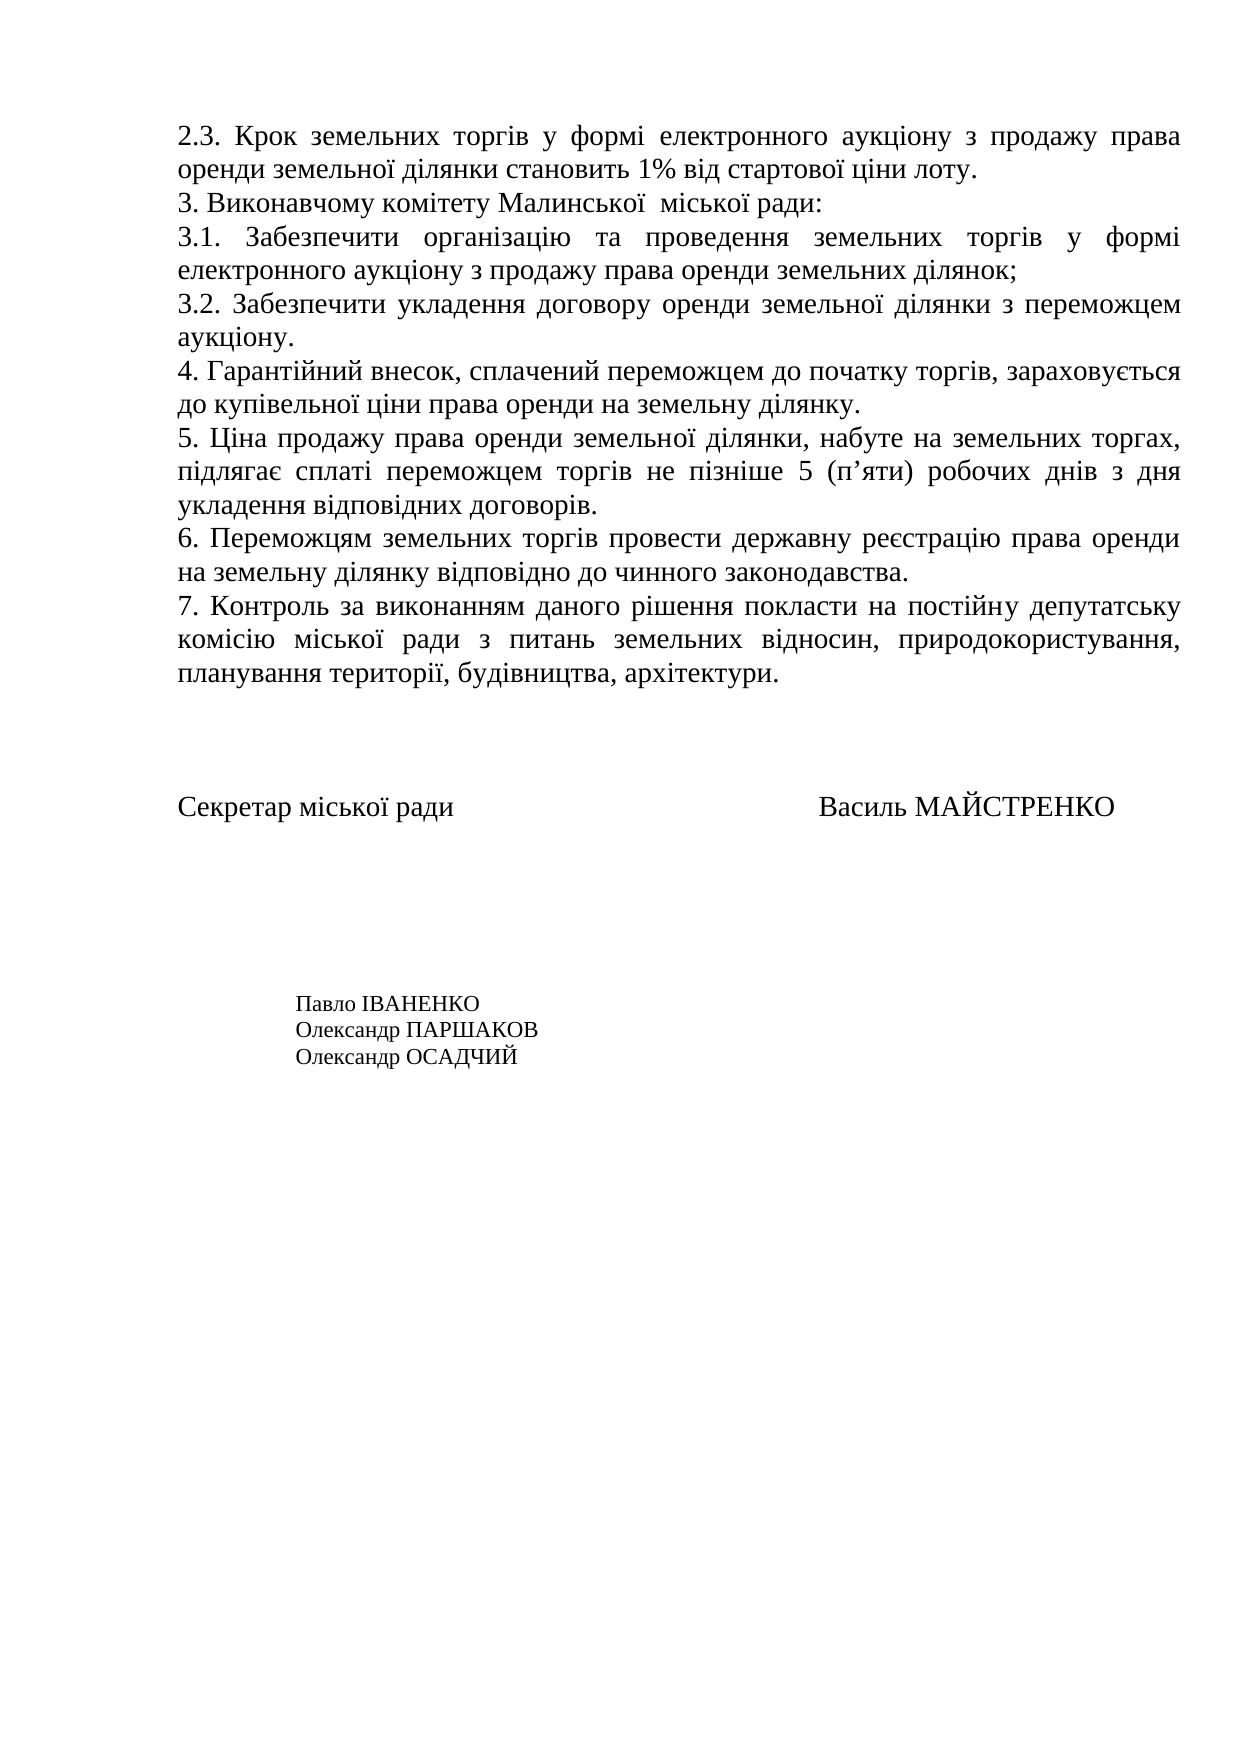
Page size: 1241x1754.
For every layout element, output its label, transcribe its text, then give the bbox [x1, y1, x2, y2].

text 6. Переможцям земельних торгів провести державну реєстрацію права оренди на земельну ділянку відповідно до чинного законодавства. [177, 521, 1181, 588]
text 3. Виконавчому комітету Малинської міської ради: [177, 185, 1181, 219]
text Олександр ПАРШАКОВ [295, 1017, 1181, 1043]
text 5. Ціна продажу права оренди земельної ділянки, набуте на земельних торгах, підлягає сплаті переможцем торгів не пізніше 5 (п’яти) робочих днів з дня укладення відповідних договорів. [177, 420, 1181, 521]
text 3.2. Забезпечити укладення договору оренди земельної ділянки з переможцем аукціону. [177, 286, 1181, 353]
text Павло ІВАНЕНКО [295, 990, 1181, 1017]
text 2.3. Крок земельних торгів у формі електронного аукціону з продажу права оренди земельної ділянки становить 1% від стартової ціни лоту. [177, 118, 1181, 185]
text 7. Контроль за виконанням даного рішення покласти на постійну депутатську комісію міської ради з питань земельних відносин, природокористування, планування території, будівництва, архітектури. [177, 588, 1181, 688]
text Секретар міської ради Василь МАЙСТРЕНКО [177, 789, 1181, 822]
text Олександр ОСАДЧИЙ [295, 1043, 1181, 1069]
text 3.1. Забезпечити організацію та проведення земельних торгів у формі електронного аукціону з продажу права оренди земельних ділянок; [177, 219, 1181, 286]
text 4. Гарантійний внесок, сплачений переможцем до початку торгів, зараховується до купівельної ціни права оренди на земельну ділянку. [177, 353, 1181, 420]
